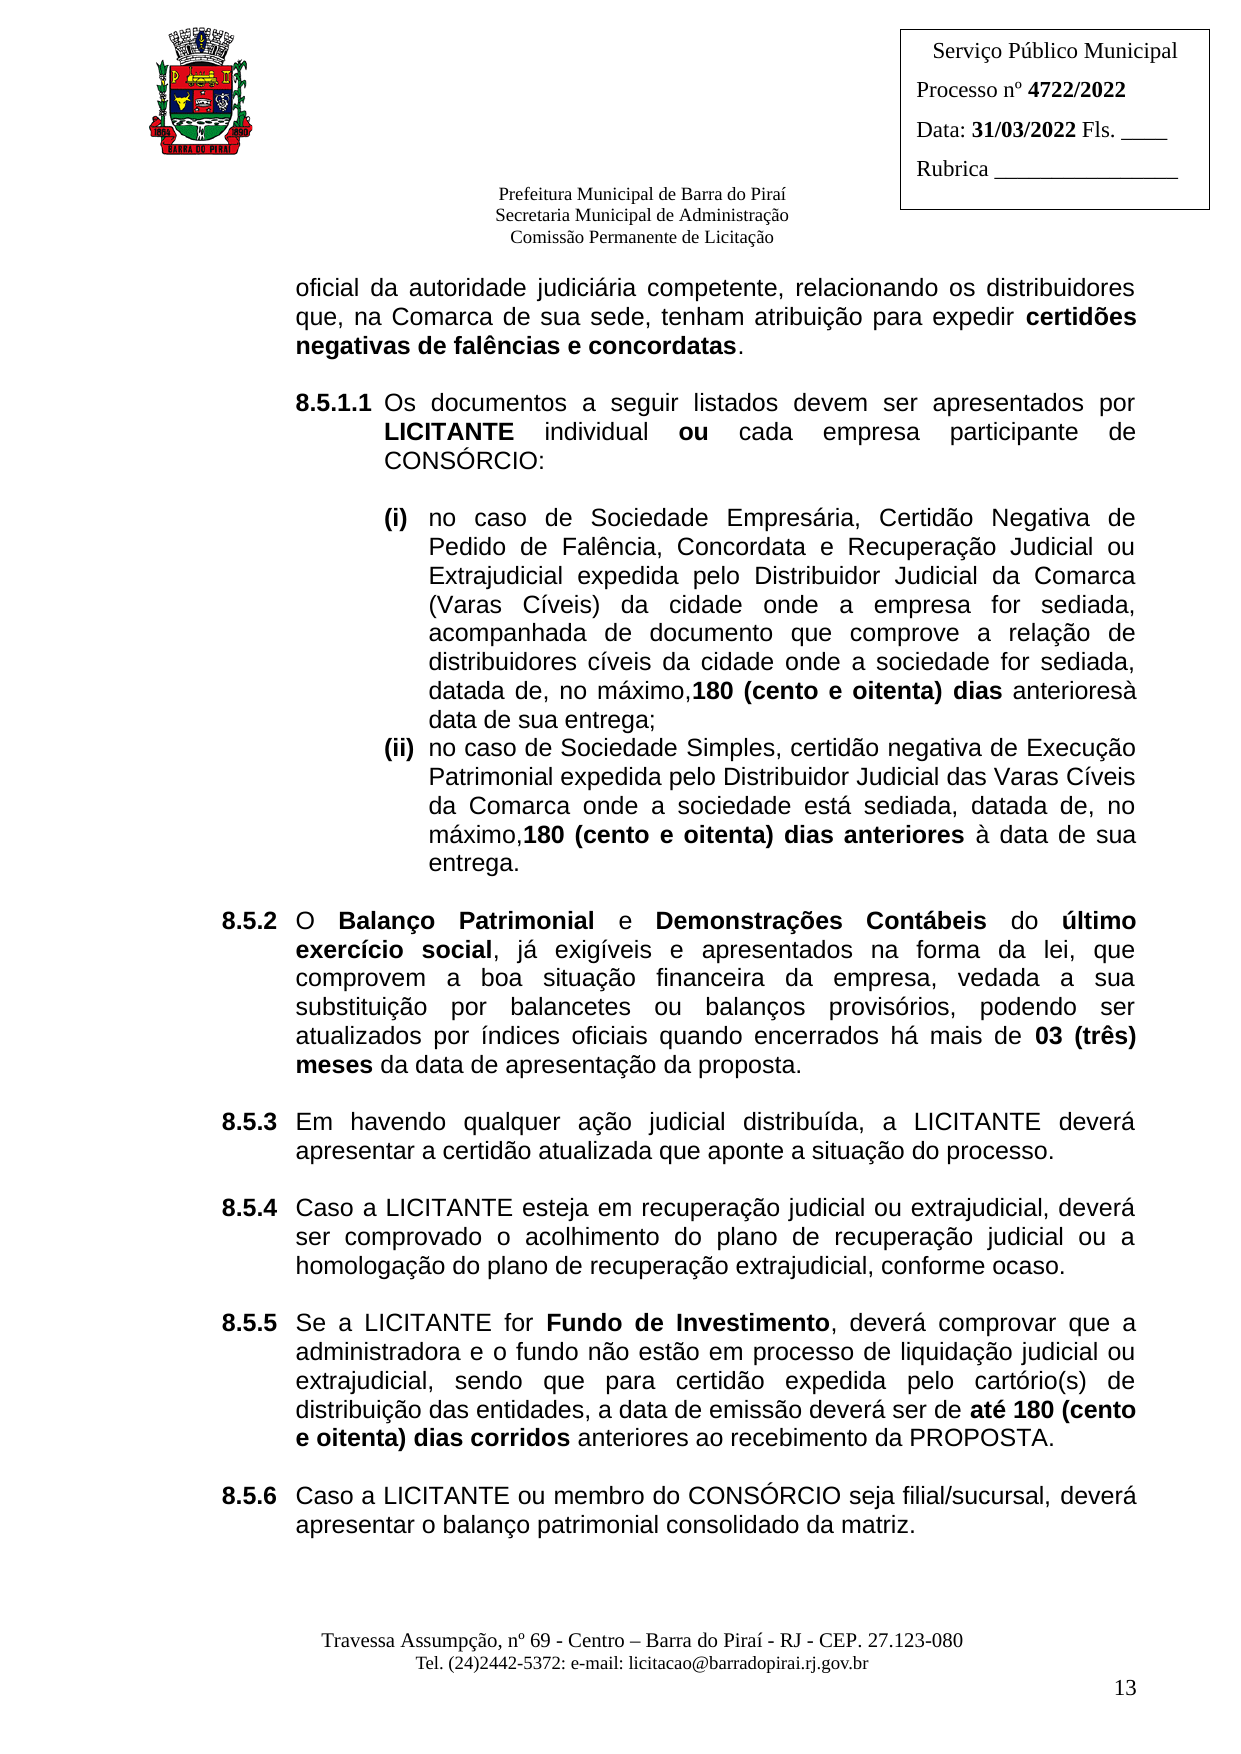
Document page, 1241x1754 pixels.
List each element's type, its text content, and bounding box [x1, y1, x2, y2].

text 8.5.4 Caso a LICITANTE esteja em recuperação judicial ou extrajudicial, deverá ser comprovado o acolhimento do plano de recuperação judicial ou a homologação do plano de recuperação extrajudicial, conforme ocaso. [222, 1193, 1137, 1280]
text 8.5.3 Em havendo qualquer ação judicial distribuída, a LICITANTE deverá apresentar a certidão atualizada que aponte a situação do processo. [222, 1107, 1137, 1165]
text 8.5.2 O Balanço Patrimonial e Demonstrações Contábeis do último exercício social, já exigíveis e apresentados na forma da lei, que comprovem a boa situação financeira da empresa, vedada a sua substituição por balancetes ou balanços provisórios, podendo ser atualizados por índices oficiais quando encerrados há mais de 03 (três) meses da data de apresentação da proposta. [222, 906, 1137, 1078]
list no caso de Sociedade Empresária, Certidão Negativa de Pedido de Falência, Concordata e Recuperação Judicial ou Extrajudicial expedida pelo Distribuidor Judicial da Comarca (Varas Cíveis) da cidade onde a empresa for sediada, acompanhada de documento que comprove a relação de distribuidores cíveis da cidade onde a sociedade for sediada, datada de, no máximo,180 (cento e oitenta) dias anterioresà data de sua entrega; [384, 503, 1137, 733]
text 8.5.1.1 Os documentos a seguir listados devem ser apresentados por LICITANTE individual ou cada empresa participante de CONSÓRCIO: [295, 388, 1137, 475]
picture [147, 26, 253, 156]
list no caso de Sociedade Simples, certidão negativa de Execução Patrimonial expedida pelo Distribuidor Judicial das Varas Cíveis da Comarca onde a sociedade está sediada, datada de, no máximo,180 (cento e oitenta) dias anteriores à data de sua entrega. [384, 733, 1137, 877]
text 8.5.6 Caso a LICITANTE ou membro do CONSÓRCIO seja filial/sucursal, deverá apresentar o balanço patrimonial consolidado da matriz. [222, 1481, 1137, 1538]
text 8.5.5 Se a LICITANTE for Fundo de Investimento, deverá comprovar que a administradora e o fundo não estão em processo de liquidação judicial ou extrajudicial, sendo que para certidão expedida pelo cartório(s) de distribuição das entidades, a data de emissão deverá ser de até 180 (cento e oitenta) dias corridos anteriores ao recebimento da PROPOSTA. [222, 1308, 1137, 1452]
